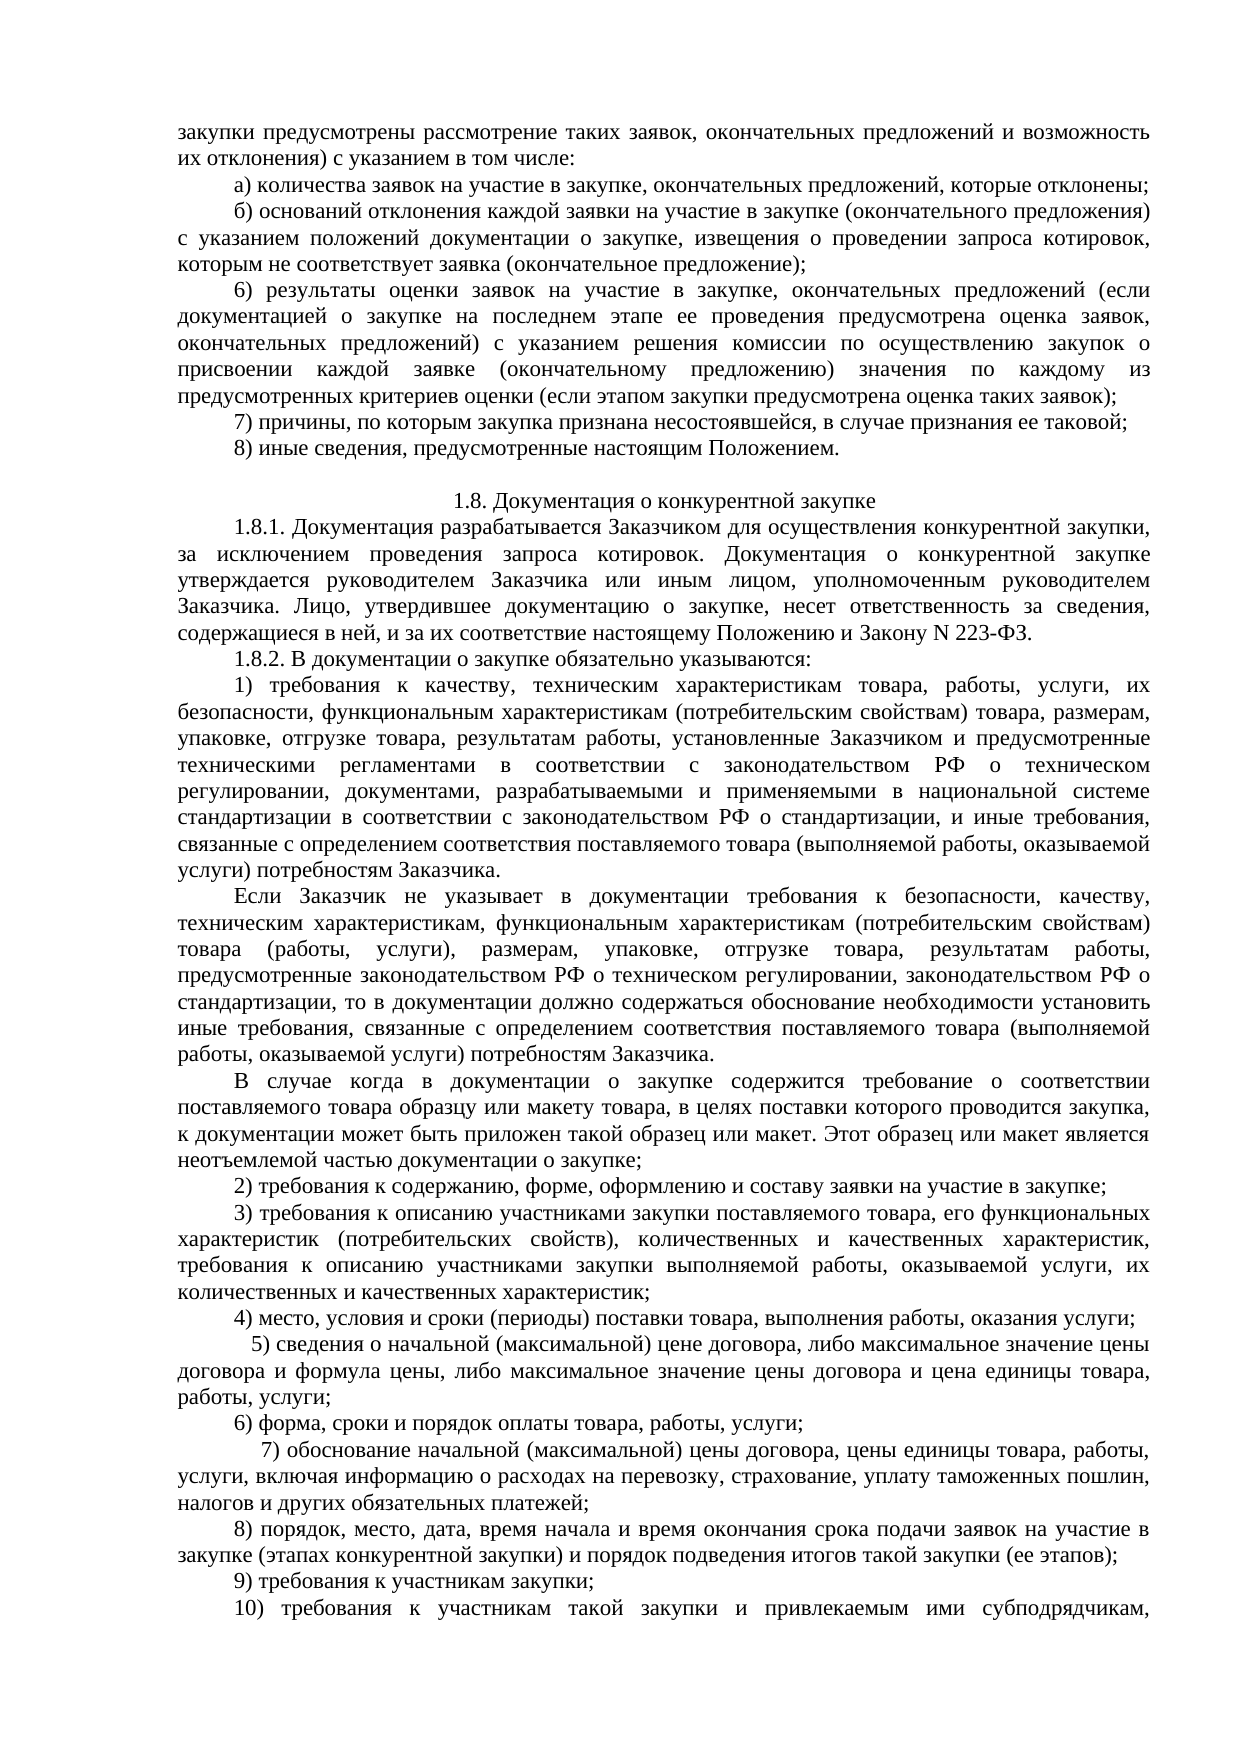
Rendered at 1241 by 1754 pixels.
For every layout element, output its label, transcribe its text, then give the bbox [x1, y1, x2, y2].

text 8) иные сведения, предусмотренные настоящим Положением. [177, 434, 1152, 461]
text 5) сведения о начальной (максимальной) цене договора, либо максимальное значение цены договора и формула цены, либо максимальное значение цены договора и цена единицы товара, работы, услуги; [177, 1330, 1152, 1409]
text 1) требования к качеству, техническим характеристикам товара, работы, услуги, их безопасности, функциональным характеристикам (потребительским свойствам) товара, размерам, упаковке, отгрузке товара, результатам работы, установленные Заказчиком и предусмотренные техническими регламентами в соответствии с законодательством РФ о техническом регулировании, документами, разрабатываемыми и применяемыми в национальной системе стандартизации в соответствии с законодательством РФ о стандартизации, и иные требования, связанные с определением соответствия поставляемого товара (выполняемой работы, оказываемой услуги) потребностям Заказчика. [177, 672, 1152, 882]
text В случае когда в документации о закупке содержится требование о соответствии поставляемого товара образцу или макету товара, в целях поставки которого проводится закупка, к документации может быть приложен такой образец или макет. Этот образец или макет является неотъемлемой частью документации о закупке; [177, 1067, 1152, 1172]
text 7) обоснование начальной (максимальной) цены договора, цены единицы товара, работы, услуги, включая информацию о расходах на перевозку, страхование, уплату таможенных пошлин, налогов и других обязательных платежей; [177, 1436, 1152, 1515]
text 3) требования к описанию участниками закупки поставляемого товара, его функциональных характеристик (потребительских свойств), количественных и качественных характеристик, требования к описанию участниками закупки выполняемой работы, оказываемой услуги, их количественных и качественных характеристик; [177, 1199, 1152, 1304]
text а) количества заявок на участие в закупке, окончательных предложений, которые отклонены; [177, 171, 1152, 197]
text 1.8.1. Документация разрабатывается Заказчиком для осуществления конкурентной закупки, за исключением проведения запроса котировок. Документация о конкурентной закупке утверждается руководителем Заказчика или иным лицом, уполномоченным руководителем Заказчика. Лицо, утвердившее документацию о закупке, несет ответственность за сведения, содержащиеся в ней, и за их соответствие настоящему Положению и Закону N 223-ФЗ. [177, 513, 1152, 645]
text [177, 1594, 1152, 1620]
text 7) причины, по которым закупка признана несостоявшейся, в случае признания ее таковой; [177, 408, 1152, 434]
text 6) форма, сроки и порядок оплаты товара, работы, услуги; [177, 1409, 1152, 1436]
text б) оснований отклонения каждой заявки на участие в закупке (окончательного предложения) с указанием положений документации о закупке, извещения о проведении запроса котировок, которым не соответствует заявка (окончательное предложение); [177, 197, 1152, 276]
text Если Заказчик не указывает в документации требования к безопасности, качеству, техническим характеристикам, функциональным характеристикам (потребительским свойствам) товара (работы, услуги), размерам, упаковке, отгрузке товара, результатам работы, предусмотренные законодательством РФ о техническом регулировании, законодательством РФ о стандартизации, то в документации должно содержаться обоснование необходимости установить иные требования, связанные с определением соответствия поставляемого товара (выполняемой работы, оказываемой услуги) потребностям Заказчика. [177, 882, 1152, 1067]
text 1.8.2. В документации о закупке обязательно указываются: [177, 645, 1152, 672]
text 1.8. Документация о конкурентной закупке [177, 487, 1152, 513]
text 4) место, условия и сроки (периоды) поставки товара, выполнения работы, оказания услуги; [177, 1304, 1152, 1330]
text 8) порядок, место, дата, время начала и время окончания срока подачи заявок на участие в закупке (этапах конкурентной закупки) и порядок подведения итогов такой закупки (ее этапов); [177, 1515, 1152, 1568]
text 6) результаты оценки заявок на участие в закупке, окончательных предложений (если документацией о закупке на последнем этапе ее проведения предусмотрена оценка заявок, окончательных предложений) с указанием решения комиссии по осуществлению закупок о присвоении каждой заявке (окончательному предложению) значения по каждому из предусмотренных критериев оценки (если этапом закупки предусмотрена оценка таких заявок); [177, 276, 1152, 408]
text 9) требования к участникам закупки; [177, 1568, 1152, 1594]
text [177, 118, 1152, 171]
text 2) требования к содержанию, форме, оформлению и составу заявки на участие в закупке; [177, 1172, 1152, 1199]
